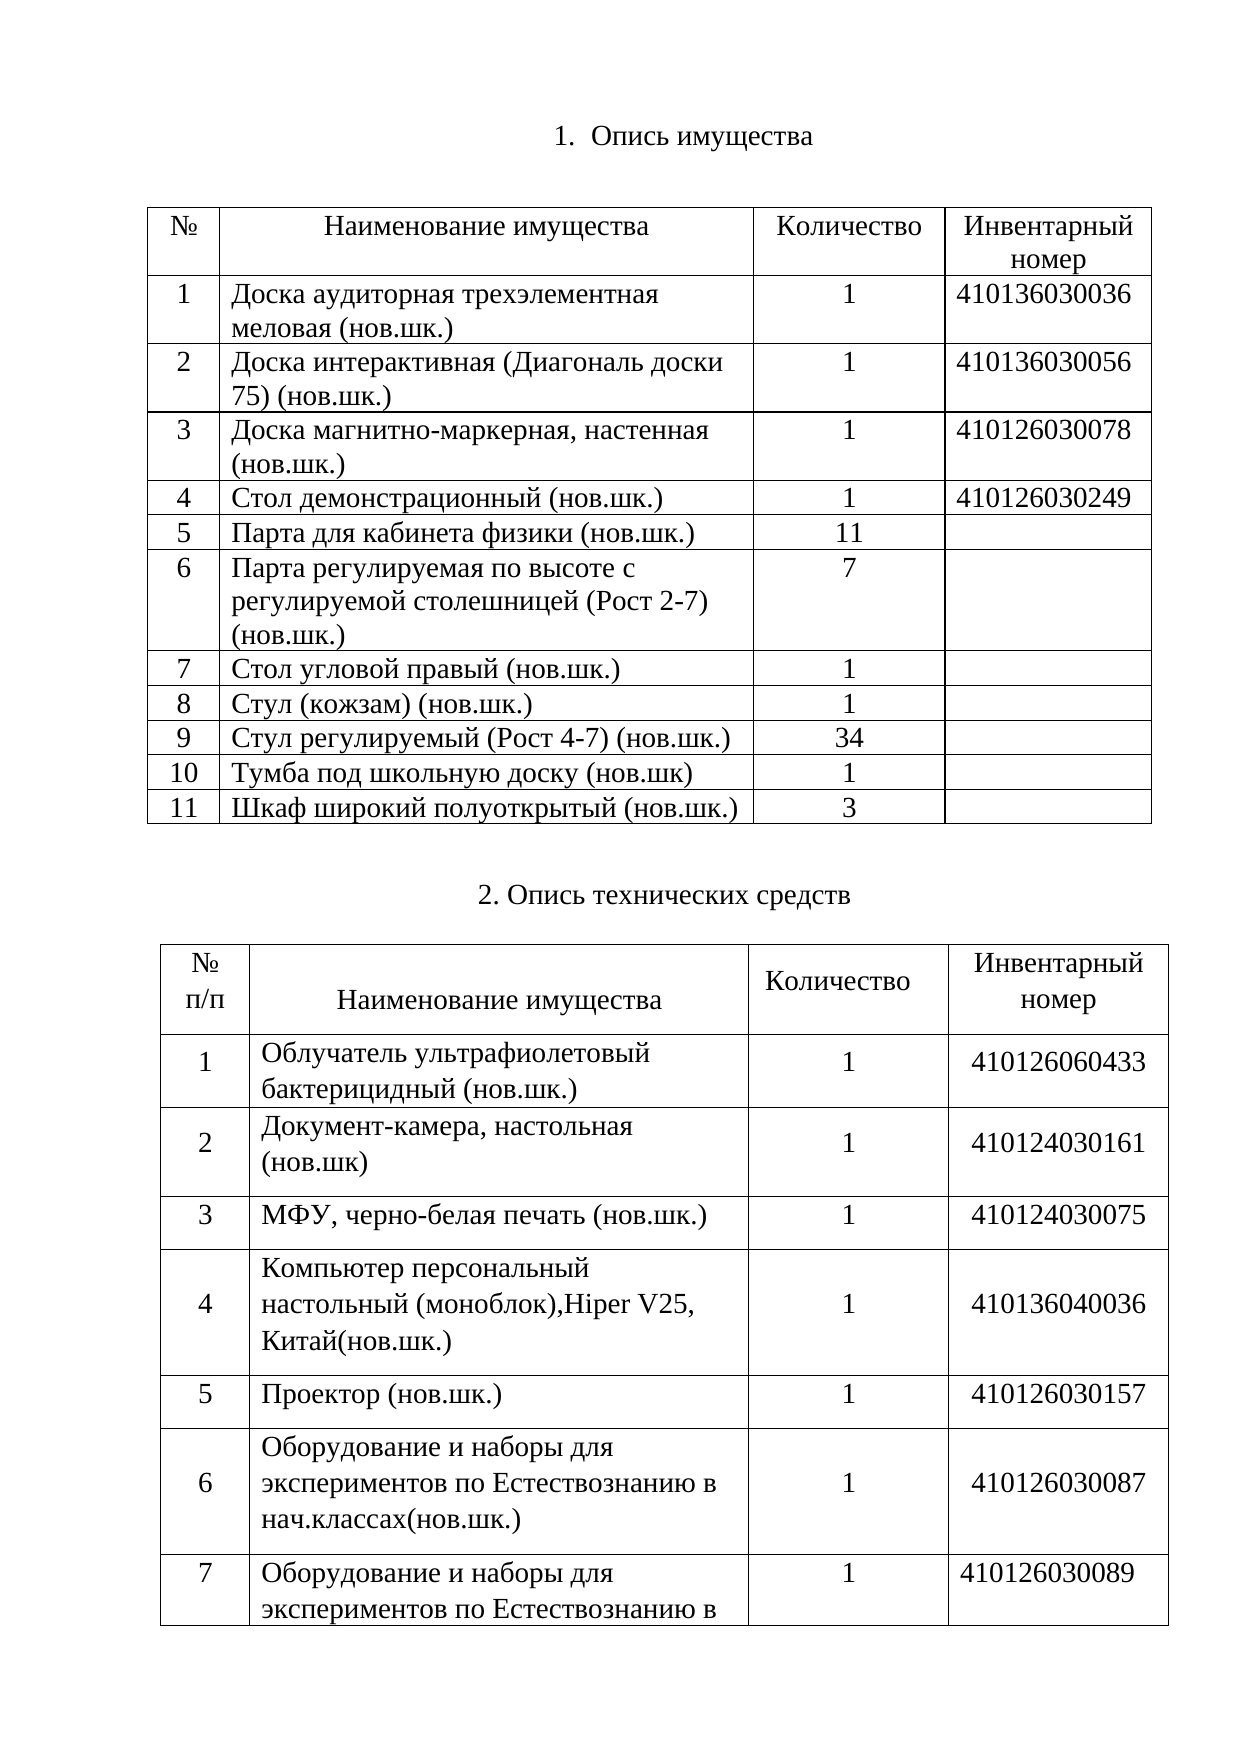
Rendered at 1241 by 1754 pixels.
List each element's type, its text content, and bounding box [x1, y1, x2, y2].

table_cell 1 [754, 755, 944, 789]
table_cell Стол демонстрационный (нов.шк.) [220, 481, 753, 514]
table_cell [946, 651, 1151, 685]
table_cell 410136040036 [949, 1250, 1168, 1375]
table_cell Документ-камера, настольная (нов.шк) [250, 1108, 748, 1196]
table_header № [148, 208, 219, 275]
table_cell 1 [754, 413, 944, 479]
table_cell 410126030087 [949, 1429, 1168, 1554]
table_cell 1 [749, 1035, 948, 1107]
table_cell 11 [754, 515, 944, 549]
table_cell 410136030056 [946, 344, 1151, 411]
table_cell 1 [749, 1376, 948, 1428]
table_cell Тумба под школьную доску (нов.шк) [220, 755, 753, 789]
table_cell 1 [754, 344, 944, 411]
table_header Наименование имущества [220, 208, 753, 275]
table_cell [250, 1429, 748, 1554]
table_cell 1 [148, 276, 219, 343]
table_cell Стул (кожзам) (нов.шк.) [220, 686, 753, 719]
table_header Инвентарный номер [949, 945, 1168, 1034]
table_cell 7 [754, 550, 944, 650]
table_cell 1 [749, 1108, 948, 1196]
table_cell 1 [754, 686, 944, 719]
table_cell 1 [749, 1197, 948, 1249]
table_cell 410126030089 [949, 1555, 1168, 1625]
table_cell 1 [749, 1555, 948, 1625]
table_cell 410136030036 [946, 276, 1151, 343]
table_cell 5 [161, 1376, 249, 1428]
table_cell Шкаф широкий полуоткрытый (нов.шк.) [220, 790, 753, 823]
table_cell 1 [754, 276, 944, 343]
table_cell 410124030161 [949, 1108, 1168, 1196]
table_cell [946, 515, 1151, 549]
table_cell 7 [161, 1555, 249, 1625]
table_cell МФУ, черно-белая печать (нов.шк.) [250, 1197, 748, 1249]
table_cell 4 [161, 1250, 249, 1375]
table_cell [946, 790, 1151, 823]
table_cell 2 [148, 344, 219, 411]
table_header № п/п [161, 945, 249, 1034]
table_cell 34 [754, 721, 944, 754]
table_header Инвентарный номер [946, 208, 1151, 275]
table_cell 410126030078 [946, 413, 1151, 479]
list Опись имущества [215, 118, 1152, 152]
table_cell 410124030075 [949, 1197, 1168, 1249]
table_header Количество [754, 208, 944, 275]
table_cell Проектор (нов.шк.) [250, 1376, 748, 1428]
table_header Наименование имущества [250, 945, 748, 1034]
table_cell 1 [754, 481, 944, 514]
table_cell 5 [148, 515, 219, 549]
table_cell [946, 686, 1151, 719]
table_cell 1 [161, 1035, 249, 1107]
table_cell 10 [148, 755, 219, 789]
table_cell Парта для кабинета физики (нов.шк.) [220, 515, 753, 549]
table_cell [946, 755, 1151, 789]
table_cell 11 [148, 790, 219, 823]
table_cell 9 [148, 721, 219, 754]
table_cell Доска аудиторная трехэлементная меловая (нов.шк.) [220, 276, 753, 343]
table_cell Стул регулируемый (Рост 4-7) (нов.шк.) [220, 721, 753, 754]
table_cell Доска магнитно-маркерная, настенная (нов.шк.) [220, 413, 753, 479]
table_cell Парта регулируемая по высоте с регулируемой столешницей (Рост 2-7) (нов.шк.) [220, 550, 753, 650]
table_cell 3 [161, 1197, 249, 1249]
table_cell 8 [148, 686, 219, 719]
table_cell 410126030157 [949, 1376, 1168, 1428]
table_cell 3 [754, 790, 944, 823]
table_cell Доска интерактивная (Диагональ доски 75) (нов.шк.) [220, 344, 753, 411]
table_cell 6 [148, 550, 219, 650]
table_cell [250, 1555, 748, 1625]
table_cell 1 [749, 1250, 948, 1375]
table_cell 3 [148, 413, 219, 479]
table_cell [946, 550, 1151, 650]
table_cell 4 [148, 481, 219, 514]
table_header Количество [749, 945, 948, 1034]
table_cell [946, 721, 1151, 754]
table_cell 6 [161, 1429, 249, 1554]
text 2. Опись технических средств [177, 877, 1152, 911]
table_cell 410126060433 [949, 1035, 1168, 1107]
table_cell Стол угловой правый (нов.шк.) [220, 651, 753, 685]
table_cell 2 [161, 1108, 249, 1196]
table_cell Облучатель ультрафиолетовый бактерицидный (нов.шк.) [250, 1035, 748, 1107]
table_cell 7 [148, 651, 219, 685]
table_cell 1 [754, 651, 944, 685]
table_cell 410126030249 [946, 481, 1151, 514]
table_cell 1 [749, 1429, 948, 1554]
table_cell Компьютер персональный настольный (моноблок),Hiper V25, Китай(нов.шк.) [250, 1250, 748, 1375]
